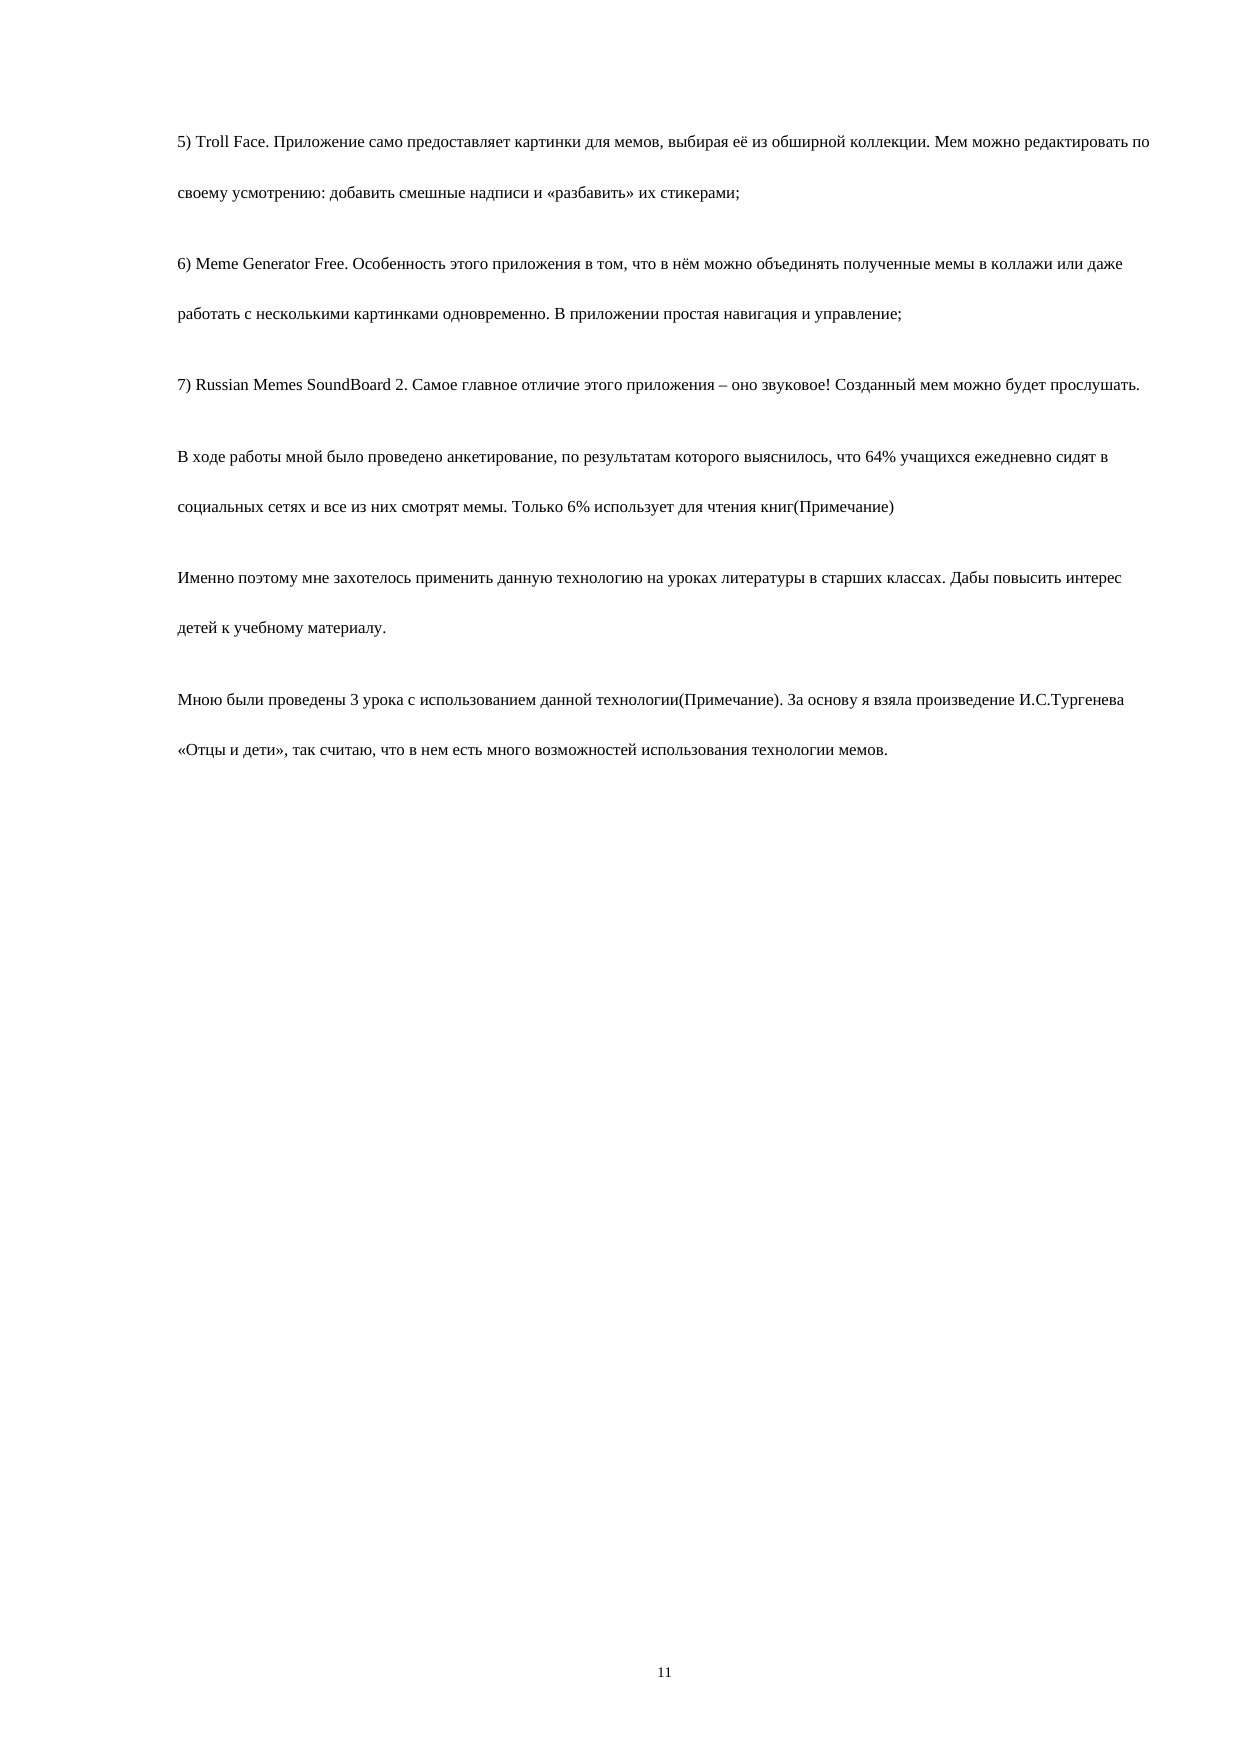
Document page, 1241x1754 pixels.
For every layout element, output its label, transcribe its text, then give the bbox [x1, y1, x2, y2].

text Именно поэтому мне захотелось применить данную технологию на уроках литературы в старших классах. Дабы повысить интерес детей к учебному материалу. [177, 554, 1152, 637]
text 7) Russian Memes SoundBoard 2. Самое главное отличие этого приложения – оно звуковое! Созданный мем можно будет прослушать. [177, 361, 1152, 394]
text 6) Meme Generator Free. Особенность этого приложения в том, что в нём можно объединять полученные мемы в коллажи или даже работать с несколькими картинками одновременно. В приложении простая навигация и управление; [177, 239, 1152, 323]
text 5) Troll Face. Приложение само предоставляет картинки для мемов, выбирая её из обширной коллекции. Мем можно редактировать по своему усмотрению: добавить смешные надписи и «разбавить» их стикерами; [177, 118, 1152, 202]
text Мною были проведены 3 урока с использованием данной технологии(Примечание). За основу я взяла произведение И.С.Тургенева «Отцы и дети», так считаю, что в нем есть много возможностей использования технологии мемов. [177, 675, 1152, 759]
text В ходе работы мной было проведено анкетирование, по результатам которого выяснилось, что 64% учащихся ежедневно сидят в социальных сетях и все из них смотрят мемы. Только 6% использует для чтения книг(Примечание) [177, 432, 1152, 516]
